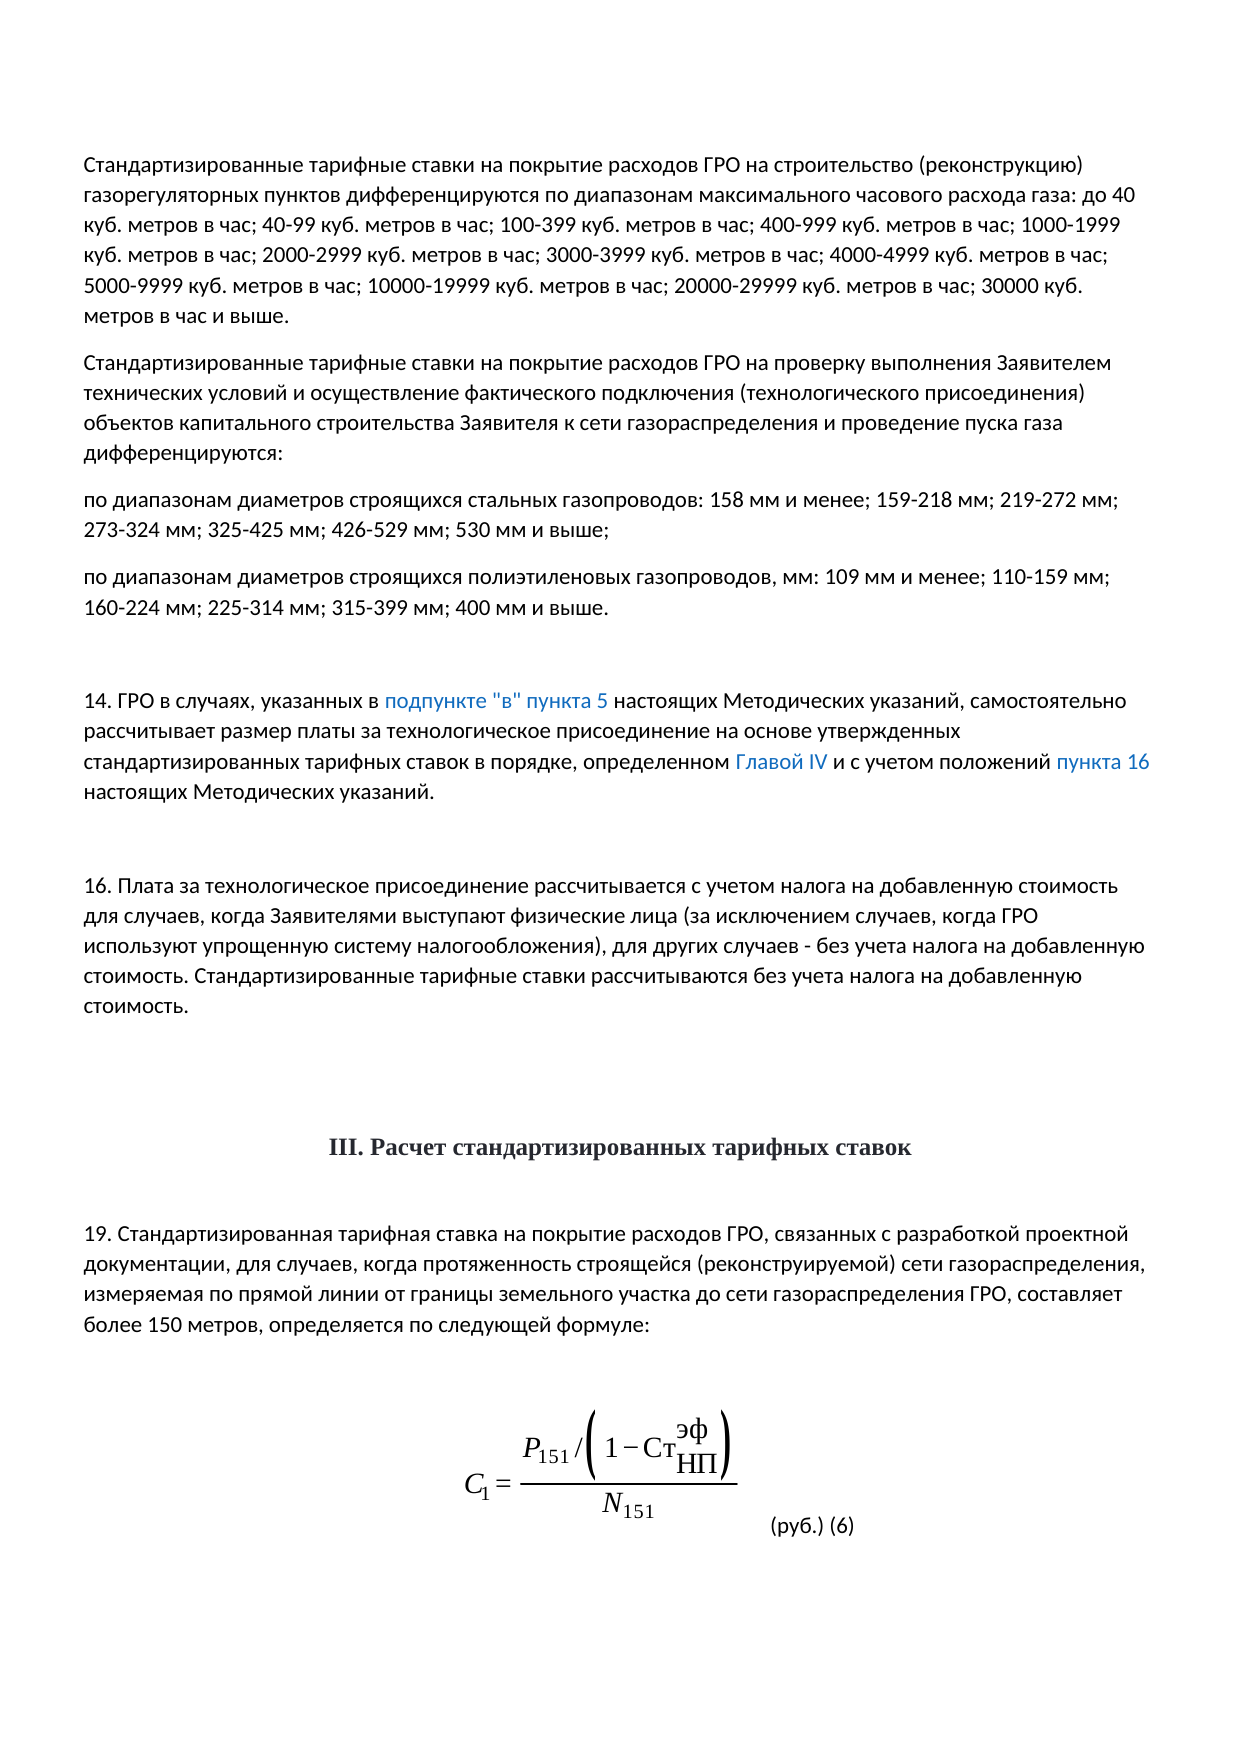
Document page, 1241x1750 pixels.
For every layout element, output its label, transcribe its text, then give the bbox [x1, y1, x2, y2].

text 19. Стандартизированная тарифная ставка на покрытие расходов ГРО, связанных с разработкой проектной документации, для случаев, когда протяженность строящейся (реконструируемой) сети газораспределения, измеряемая по прямой линии от границы земельного участка до сети газораспределения ГРО, составляет более 150 метров, определяется по следующей формуле: [83, 1219, 1157, 1338]
text по диапазонам диаметров строящихся стальных газопроводов: 158 мм и менее; 159-218 мм; 219-272 мм; 273-324 мм; 325-425 мм; 426-529 мм; 530 мм и выше; [83, 485, 1157, 544]
text (руб.) (6) [83, 1403, 1157, 1539]
subtitle III. Расчет стандартизированных тарифных ставок [83, 1132, 1157, 1161]
text по диапазонам диаметров строящихся полиэтиленовых газопроводов, мм: 109 мм и менее; 110-159 мм; 160-224 мм; 225-314 мм; 315-399 мм; 400 мм и выше. [83, 562, 1157, 621]
text 16. Плата за технологическое присоединение рассчитывается с учетом налога на добавленную стоимость для случаев, когда Заявителями выступают физические лица (за исключением случаев, когда ГРО используют упрощенную систему налогообложения), для других случаев - без учета налога на добавленную стоимость. Стандартизированные тарифные ставки рассчитываются без учета налога на добавленную стоимость. [83, 871, 1157, 1020]
text Стандартизированные тарифные ставки на покрытие расходов ГРО на строительство (реконструкцию) газорегуляторных пунктов дифференцируются по диапазонам максимального часового расхода газа: до 40 куб. метров в час; 40-99 куб. метров в час; 100-399 куб. метров в час; 400-999 куб. метров в час; 1000-1999 куб. метров в час; 2000-2999 куб. метров в час; 3000-3999 куб. метров в час; 4000-4999 куб. метров в час; 5000-9999 куб. метров в час; 10000-19999 куб. метров в час; 20000-29999 куб. метров в час; 30000 куб. метров в час и выше. [83, 150, 1157, 329]
text 14. ГРО в случаях, указанных в подпункте "в" пункта 5 настоящих Методических указаний, самостоятельно рассчитывает размер платы за технологическое присоединение на основе утвержденных стандартизированных тарифных ставок в порядке, определенном Главой IV и с учетом положений пункта 16 настоящих Методических указаний. [83, 686, 1157, 805]
text Стандартизированные тарифные ставки на покрытие расходов ГРО на проверку выполнения Заявителем технических условий и осуществление фактического подключения (технологического присоединения) объектов капитального строительства Заявителя к сети газораспределения и проведение пуска газа дифференцируются: [83, 348, 1157, 467]
